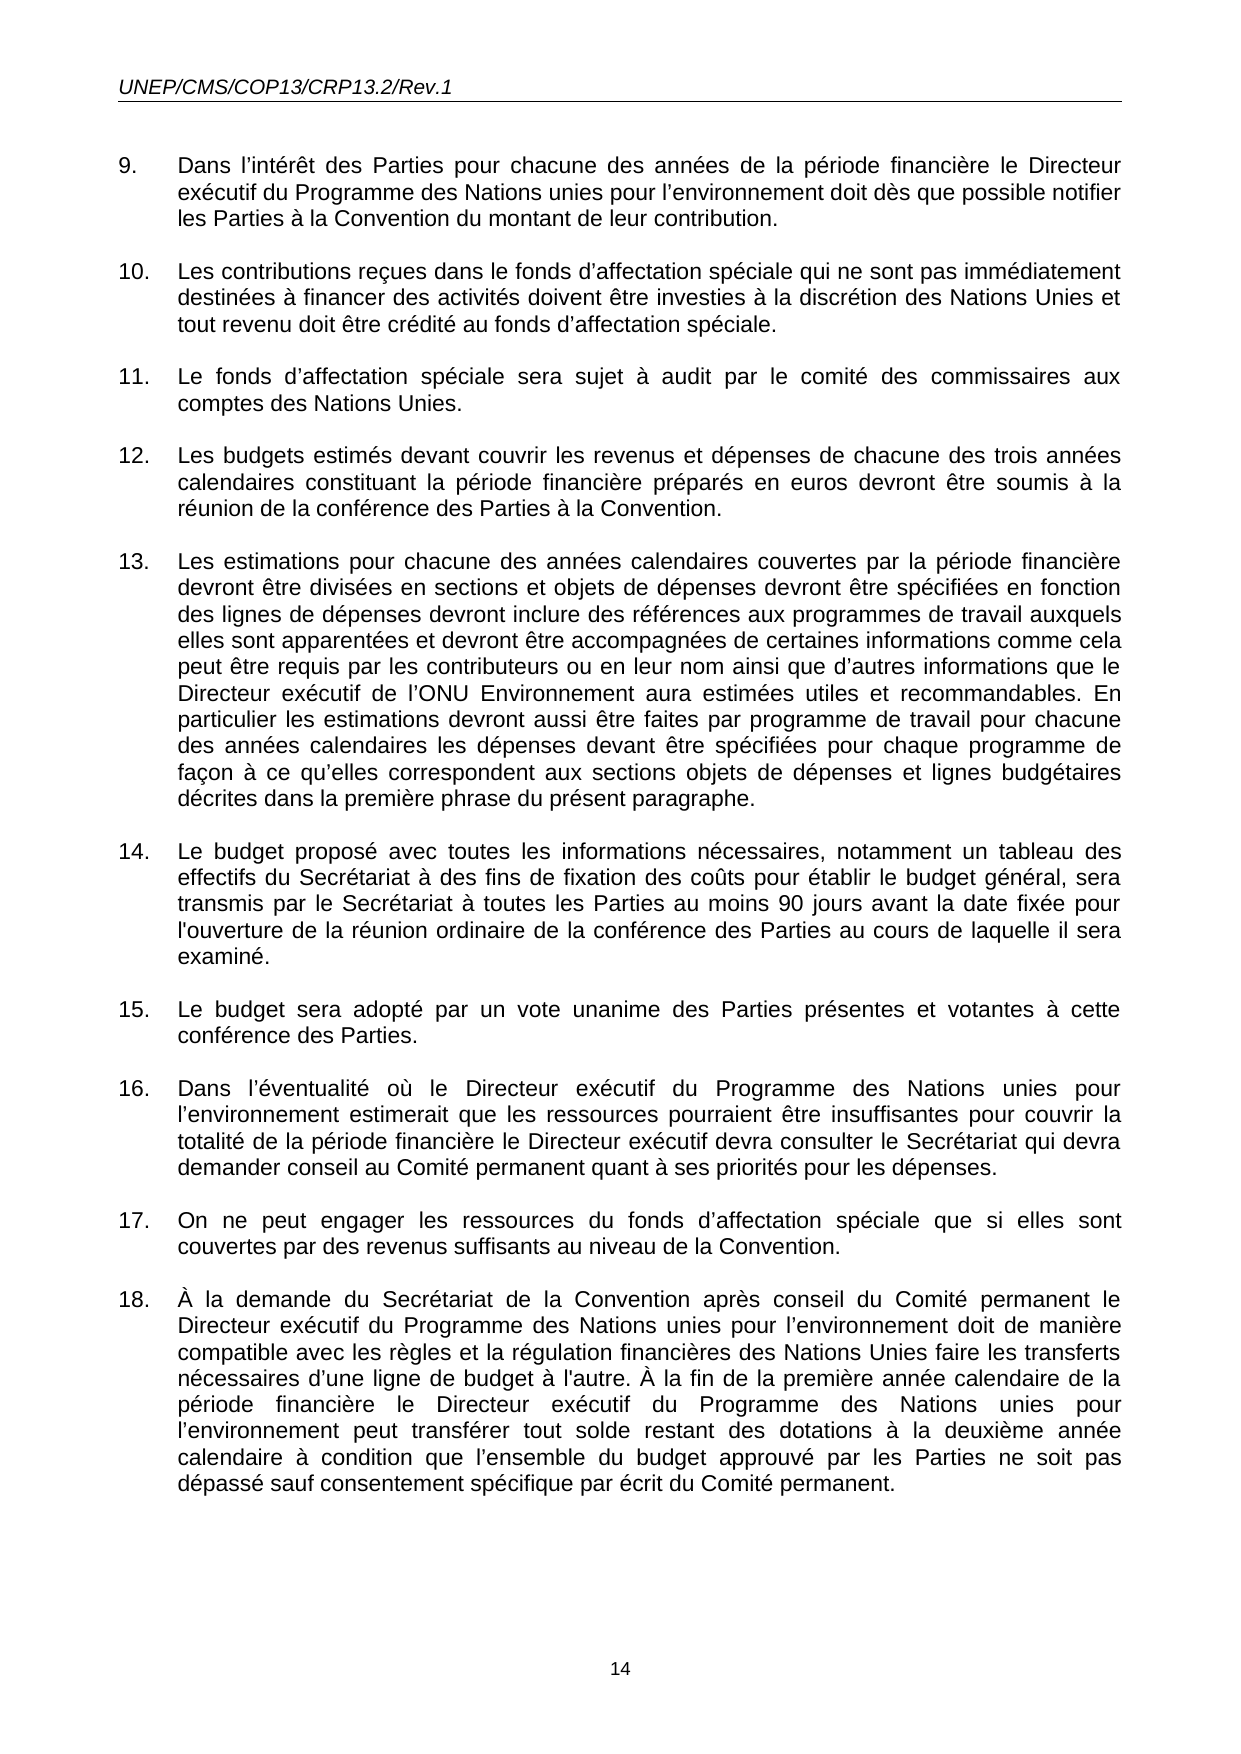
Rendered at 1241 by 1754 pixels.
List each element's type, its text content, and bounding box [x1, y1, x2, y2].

text 10. Les contributions reçues dans le fonds d’affectation spéciale qui ne sont pas immédiatement destinées à financer des activités doivent être investies à la discrétion des Nations Unies et tout revenu doit être crédité au fonds d’affectation spéciale. [118, 258, 1122, 337]
text 17. On ne peut engager les ressources du fonds d’affectation spéciale que si elles sont couvertes par des revenus suffisants au niveau de la Convention. [118, 1207, 1122, 1259]
text 14. Le budget proposé avec toutes les informations nécessaires, notamment un tableau des effectifs du Secrétariat à des fins de fixation des coûts pour établir le budget général, sera transmis par le Secrétariat à toutes les Parties au moins 90 jours avant la date fixée pour l'ouverture de la réunion ordinaire de la conférence des Parties au cours de laquelle il sera examiné. [118, 838, 1122, 969]
text 12. Les budgets estimés devant couvrir les revenus et dépenses de chacune des trois années calendaires constituant la période financière préparés en euros devront être soumis à la réunion de la conférence des Parties à la Convention. [118, 442, 1122, 521]
text 15. Le budget sera adopté par un vote unanime des Parties présentes et votantes à cette conférence des Parties. [118, 996, 1122, 1048]
text 9. Dans l’intérêt des Parties pour chacune des années de la période financière le Directeur exécutif du Programme des Nations unies pour l’environnement doit dès que possible notifier les Parties à la Convention du montant de leur contribution. [118, 152, 1122, 232]
text 11. Le fonds d’affectation spéciale sera sujet à audit par le comité des commissaires aux comptes des Nations Unies. [118, 363, 1122, 416]
text 13. Les estimations pour chacune des années calendaires couvertes par la période financière devront être divisées en sections et objets de dépenses devront être spécifiées en fonction des lignes de dépenses devront inclure des références aux programmes de travail auxquels elles sont apparentées et devront être accompagnées de certaines informations comme cela peut être requis par les contributeurs ou en leur nom ainsi que d’autres informations que le Directeur exécutif de l’ONU Environnement aura estimées utiles et recommandables. En particulier les estimations devront aussi être faites par programme de travail pour chacune des années calendaires les dépenses devant être spécifiées pour chaque programme de façon à ce qu’elles correspondent aux sections objets de dépenses et lignes budgétaires décrites dans la première phrase du présent paragraphe. [118, 548, 1122, 811]
text 18. À la demande du Secrétariat de la Convention après conseil du Comité permanent le Directeur exécutif du Programme des Nations unies pour l’environnement doit de manière compatible avec les règles et la régulation financières des Nations Unies faire les transferts nécessaires d’une ligne de budget à l'autre. À la fin de la première année calendaire de la période financière le Directeur exécutif du Programme des Nations unies pour l’environnement peut transférer tout solde restant des dotations à la deuxième année calendaire à condition que l’ensemble du budget approuvé par les Parties ne soit pas dépassé sauf consentement spécifique par écrit du Comité permanent. [118, 1286, 1122, 1497]
text 16. Dans l’éventualité où le Directeur exécutif du Programme des Nations unies pour l’environnement estimerait que les ressources pourraient être insuffisantes pour couvrir la totalité de la période financière le Directeur exécutif devra consulter le Secrétariat qui devra demander conseil au Comité permanent quant à ses priorités pour les dépenses. [118, 1075, 1122, 1180]
